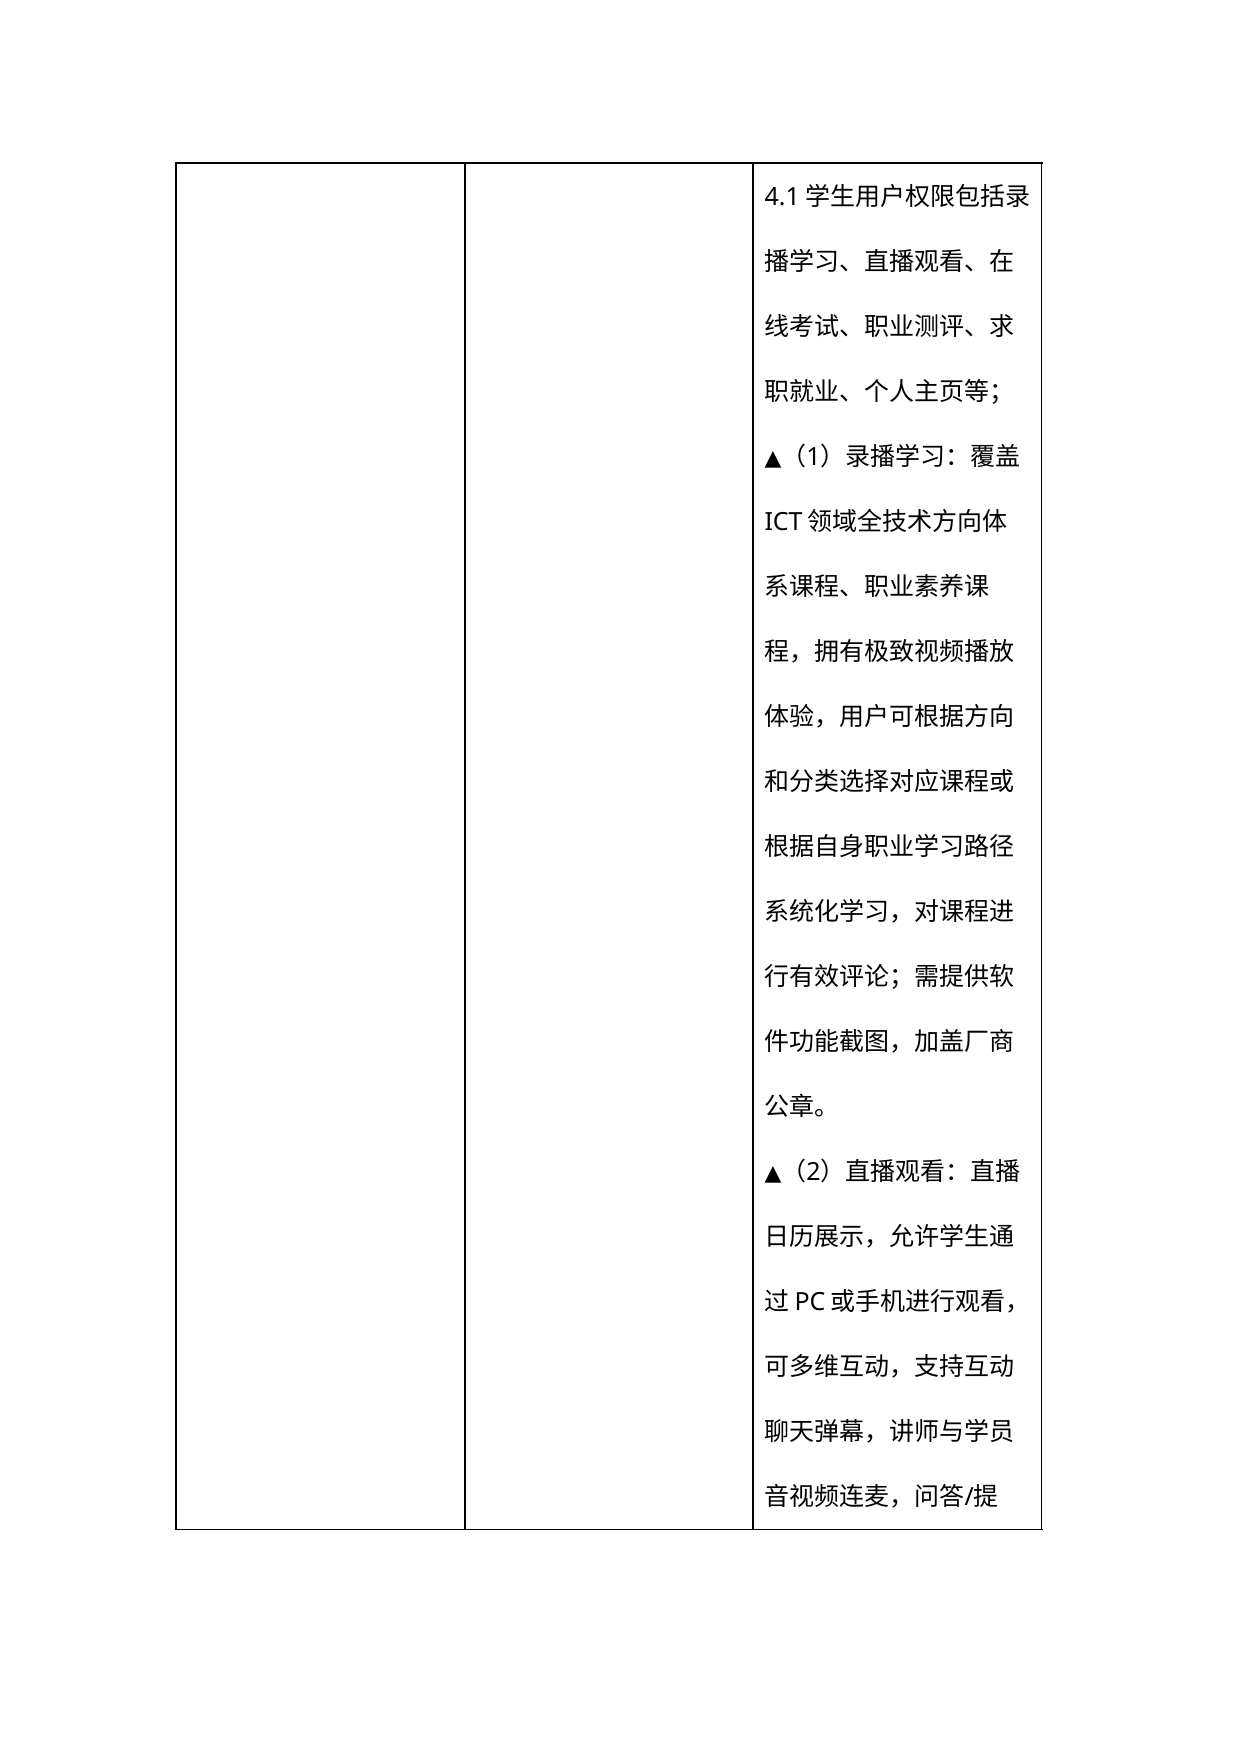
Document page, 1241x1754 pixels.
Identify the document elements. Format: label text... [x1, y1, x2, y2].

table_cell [754, 164, 1041, 1528]
table_cell [466, 164, 752, 1528]
table_cell 3 [177, 164, 464, 1528]
